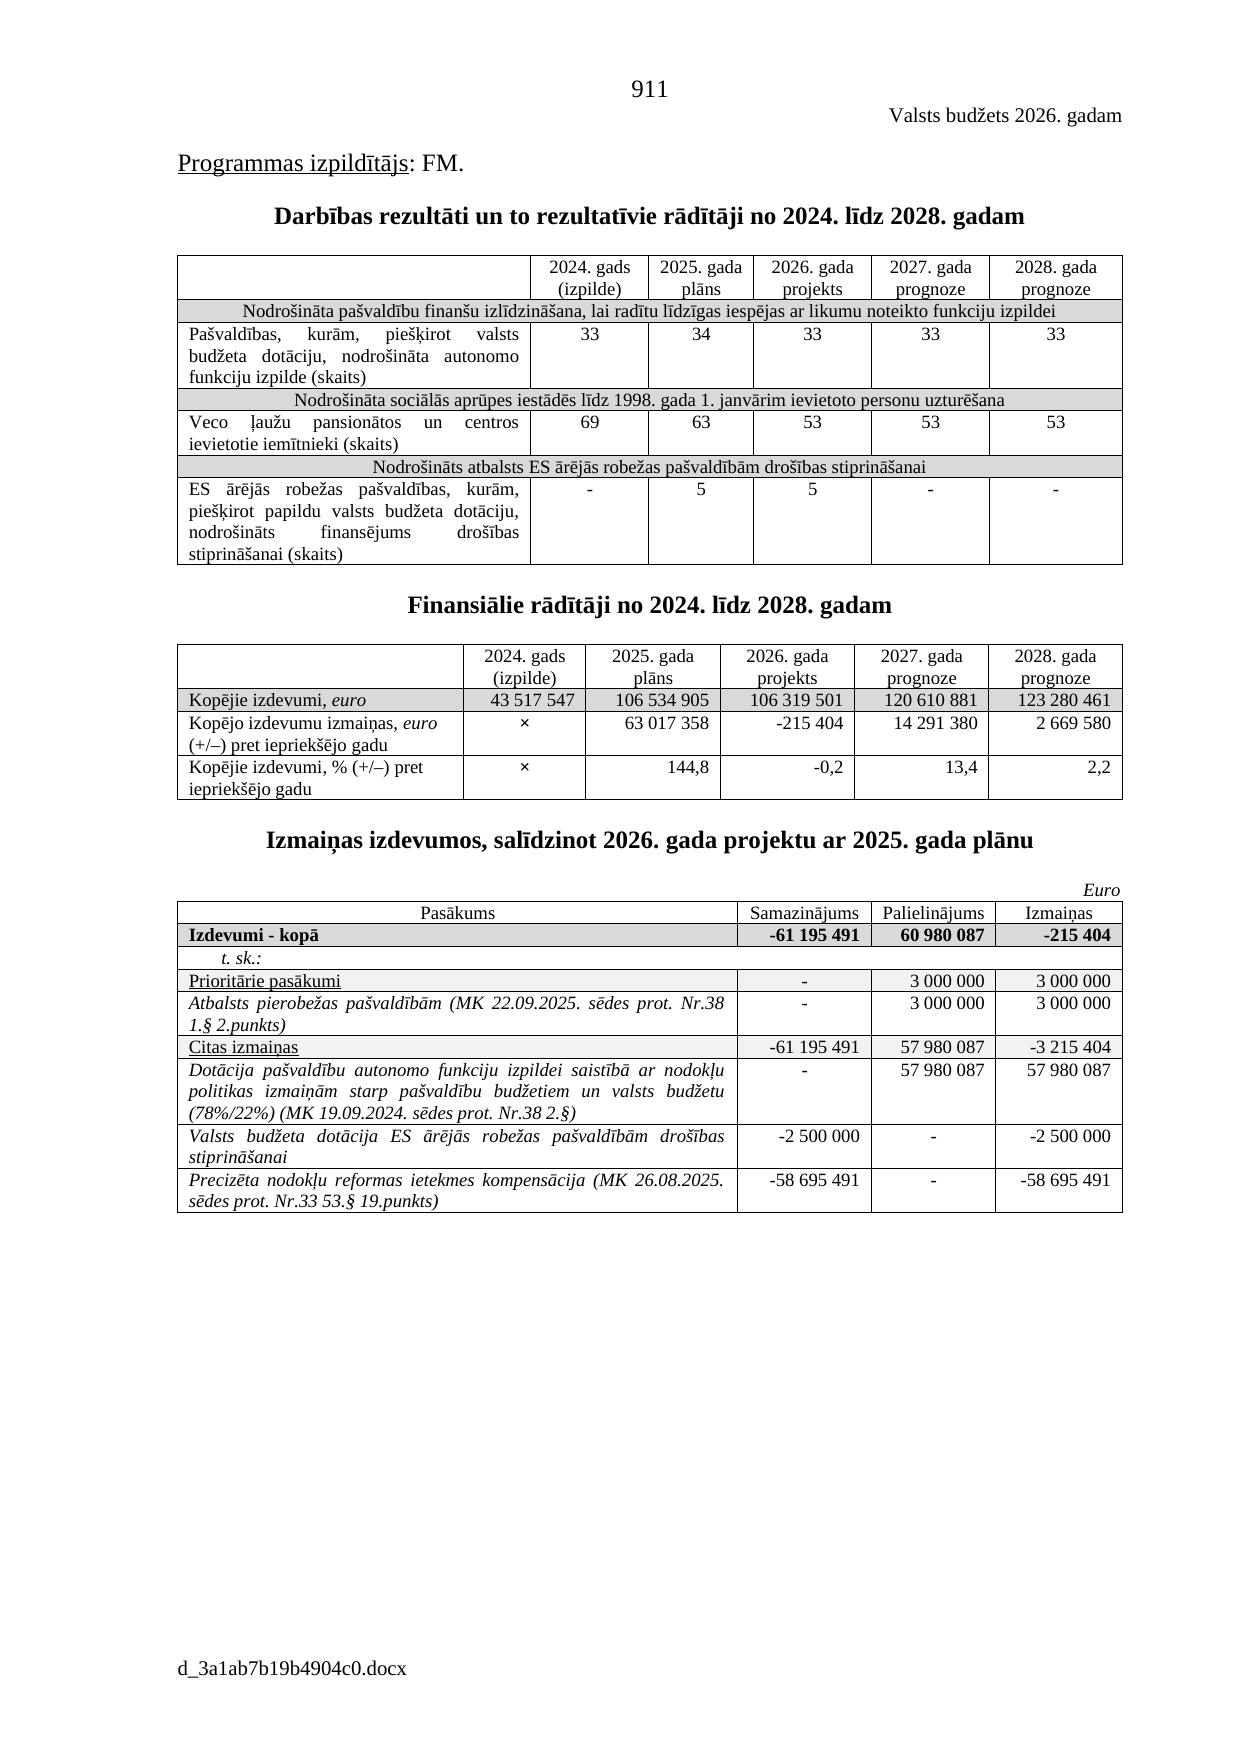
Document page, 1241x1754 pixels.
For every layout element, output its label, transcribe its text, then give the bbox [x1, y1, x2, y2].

table_header [178, 256, 530, 299]
table_cell 144,8 [586, 756, 720, 799]
table_cell 3 000 000 [872, 970, 995, 991]
table_cell Veco ļaužu pansionātos un centros ievietotie iemītnieki (skaits) [178, 411, 530, 454]
table_cell ES ārējās robežas pašvaldības, kurām, piešķirot papildu valsts budžeta dotāciju, nodrošināts finansējums drošības stiprināšanai (skaits) [178, 478, 530, 564]
table_cell t. sk.: [178, 947, 1122, 968]
table_cell 3 000 000 [996, 970, 1122, 991]
table_cell 3 000 000 [872, 992, 995, 1035]
table_cell - [872, 1169, 995, 1212]
table_cell 69 [531, 411, 648, 454]
table_cell Valsts budžeta dotācija ES ārējās robežas pašvaldībām drošības stiprināšanai [178, 1125, 737, 1168]
table_cell -2 500 000 [738, 1125, 871, 1168]
table_cell Pašvaldības, kurām, piešķirot valsts budžeta dotāciju, nodrošināta autonomo funkciju izpilde (skaits) [178, 323, 530, 388]
table_cell 13,4 [855, 756, 988, 799]
table_header 2027. gada prognoze [872, 256, 989, 299]
table_header 2025. gada plāns [586, 645, 720, 688]
table_cell Nodrošināta sociālās aprūpes iestādēs līdz 1998. gada 1. janvārim ievietoto personu uzturēšana [178, 389, 1122, 410]
table_cell 33 [872, 323, 989, 388]
table_cell Kopējo izdevumu izmaiņas, euro (+/–) pret iepriekšējo gadu [178, 712, 463, 755]
table_cell -215 404 [721, 712, 854, 755]
table_header [178, 645, 463, 688]
table_cell 106 319 501 [721, 689, 854, 711]
table_cell -61 195 491 [738, 924, 871, 946]
table_cell 14 291 380 [855, 712, 988, 755]
table_cell 63 017 358 [586, 712, 720, 755]
table_cell 53 [754, 411, 871, 454]
table_cell -215 404 [996, 924, 1122, 946]
table_cell 106 534 905 [586, 689, 720, 711]
table_cell -3 215 404 [996, 1036, 1122, 1058]
table_cell 53 [990, 411, 1122, 454]
table_cell - [872, 478, 989, 564]
table_cell 63 [649, 411, 753, 454]
table_cell - [872, 1125, 995, 1168]
table_cell -58 695 491 [996, 1169, 1122, 1212]
text Euro [177, 879, 1122, 901]
table_cell - [990, 478, 1122, 564]
table_cell Nodrošināts atbalsts ES ārējās robežas pašvaldībām drošības stiprināšanai [178, 456, 1122, 477]
table_cell 57 980 087 [872, 1036, 995, 1058]
table_cell 33 [990, 323, 1122, 388]
table_cell - [738, 1059, 871, 1123]
table_cell 53 [872, 411, 989, 454]
table_cell Atbalsts pierobežas pašvaldībām (MK 22.09.2025. sēdes prot. Nr.38 1.§ 2.punkts) [178, 992, 737, 1035]
table_cell Nodrošināta pašvaldību finanšu izlīdzināšana, lai radītu līdzīgas iespējas ar likumu noteikto funkciju izpildei [178, 300, 1122, 322]
table_cell -0,2 [721, 756, 854, 799]
table_header 2027. gada prognoze [855, 645, 988, 688]
table_header 2026. gada projekts [721, 645, 854, 688]
table_cell 2,2 [989, 756, 1122, 799]
table_cell × [464, 712, 585, 755]
table_cell 57 980 087 [996, 1059, 1122, 1123]
table_cell -2 500 000 [996, 1125, 1122, 1168]
table_cell 34 [649, 323, 753, 388]
table_cell 5 [754, 478, 871, 564]
table_cell 60 980 087 [872, 924, 995, 946]
table_cell -61 195 491 [738, 1036, 871, 1058]
table_header Izmaiņas [996, 902, 1122, 923]
table_header Samazinājums [738, 902, 871, 923]
table_cell × [464, 756, 585, 799]
text Darbības rezultāti un to rezultatīvie rādītāji no 2024. līdz 2028. gadam [177, 201, 1122, 230]
table_cell -58 695 491 [738, 1169, 871, 1212]
table_cell 33 [754, 323, 871, 388]
table_header 2028. gada prognoze [989, 645, 1122, 688]
table_cell Citas izmaiņas [178, 1036, 737, 1058]
table_cell 120 610 881 [855, 689, 988, 711]
table_cell Dotācija pašvaldību autonomo funkciju izpildei saistībā ar nodokļu politikas izmaiņām starp pašvaldību budžetiem un valsts budžetu (78%/22%) (MK 19.09.2024. sēdes prot. Nr.38 2.§) [178, 1059, 737, 1123]
text Programmas izpildītājs: FM. [177, 148, 1122, 176]
table_cell - [531, 478, 648, 564]
table_cell Prioritārie pasākumi [178, 970, 737, 991]
text Izmaiņas izdevumos, salīdzinot 2026. gada projektu ar 2025. gada plānu [177, 825, 1122, 854]
table_cell 3 000 000 [996, 992, 1122, 1035]
table_header Palielinājums [872, 902, 995, 923]
table_cell 123 280 461 [989, 689, 1122, 711]
table_cell Kopējie izdevumi, % (+/–) pret iepriekšējo gadu [178, 756, 463, 799]
table_cell 43 517 547 [464, 689, 585, 711]
table_header 2028. gada prognoze [990, 256, 1122, 299]
table_cell 5 [649, 478, 753, 564]
table_header 2025. gada plāns [649, 256, 753, 299]
table_header 2024. gads (izpilde) [531, 256, 648, 299]
table_cell 33 [531, 323, 648, 388]
table_cell - [738, 970, 871, 991]
text Finansiālie rādītāji no 2024. līdz 2028. gadam [177, 590, 1122, 619]
table_header Pasākums [178, 902, 737, 923]
table_cell Kopējie izdevumi, euro [178, 689, 463, 711]
table_cell Precizēta nodokļu reformas ietekmes kompensācija (MK 26.08.2025. sēdes prot. Nr.33 53.§ 19.punkts) [178, 1169, 737, 1212]
table_cell Izdevumi - kopā [178, 924, 737, 946]
table_cell - [738, 992, 871, 1035]
table_header 2026. gada projekts [754, 256, 871, 299]
table_header 2024. gads (izpilde) [464, 645, 585, 688]
table_cell 57 980 087 [872, 1059, 995, 1123]
table_cell 2 669 580 [989, 712, 1122, 755]
